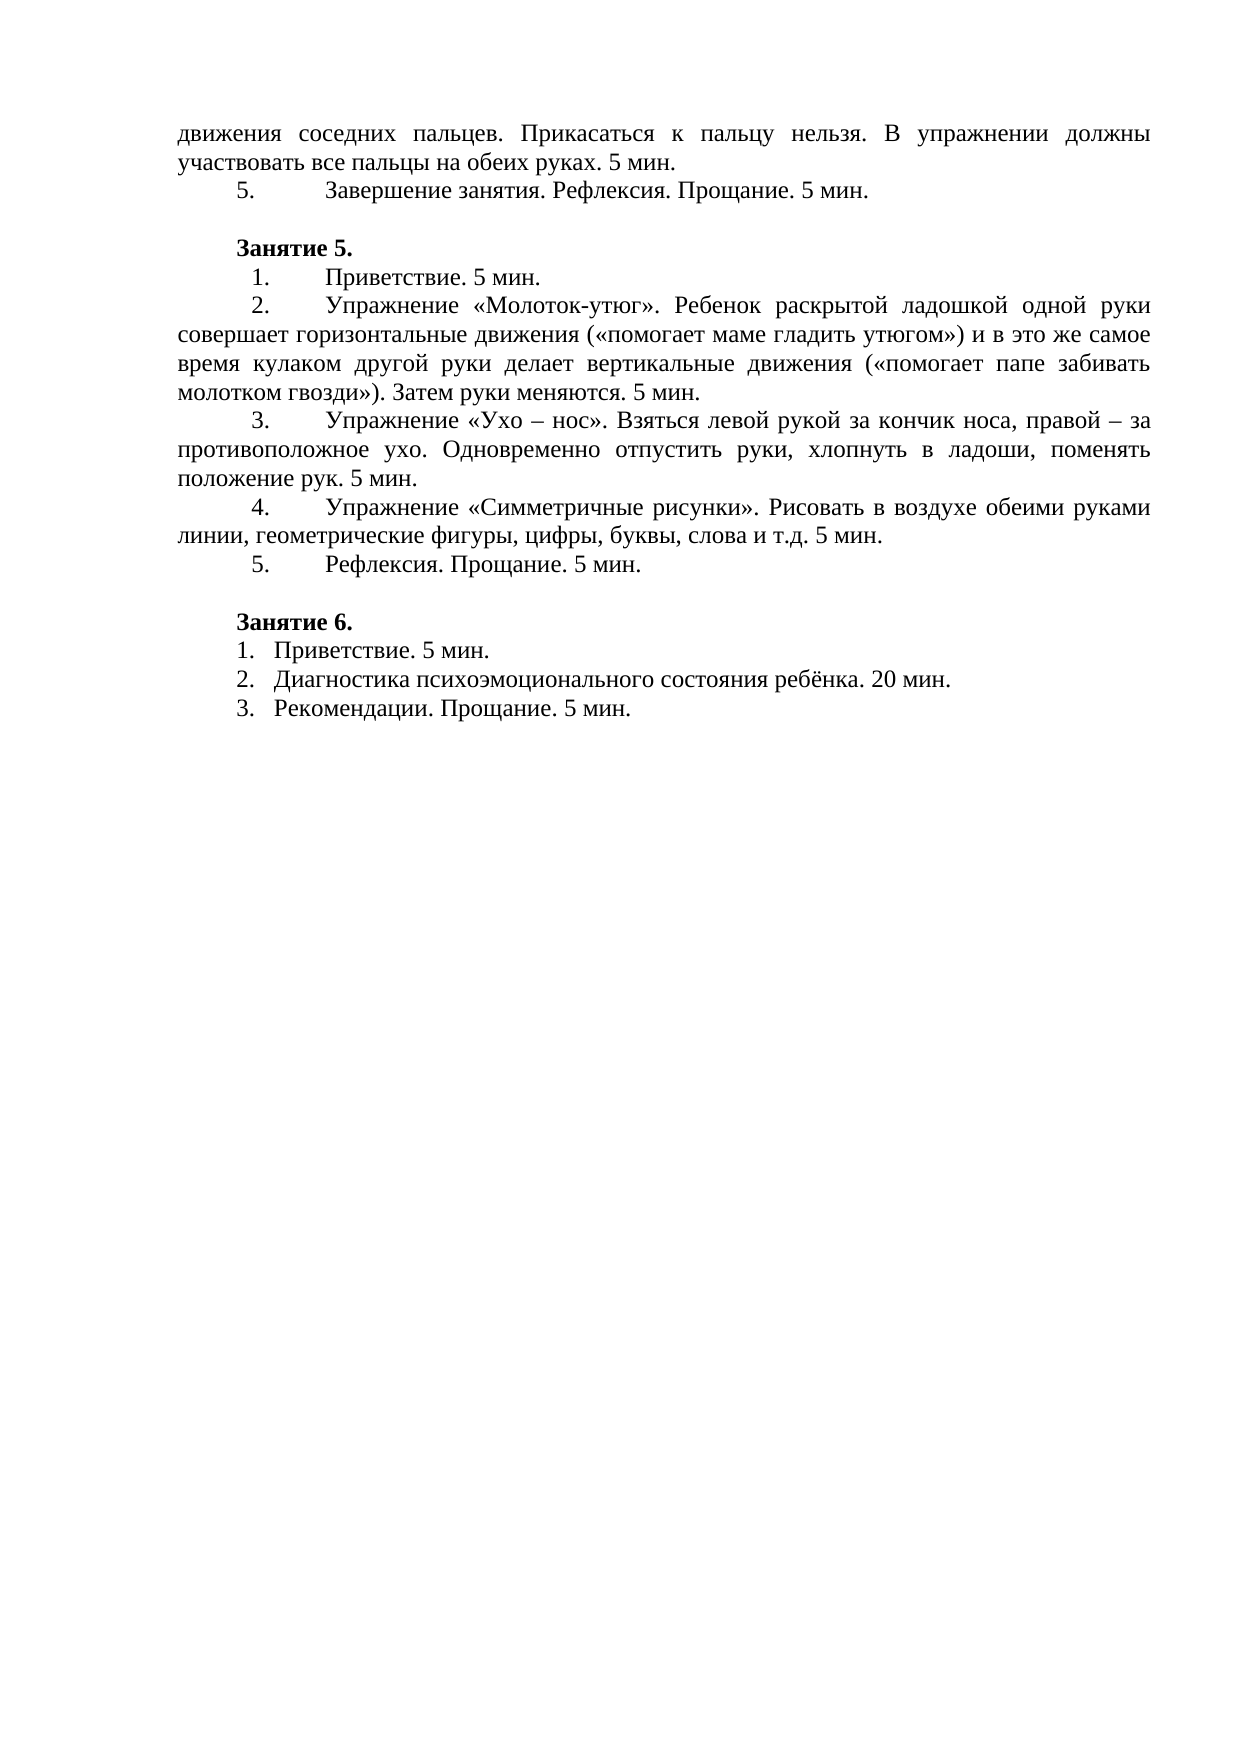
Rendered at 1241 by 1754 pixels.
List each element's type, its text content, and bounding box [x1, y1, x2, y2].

list Рекомендации. Прощание. 5 мин. [236, 693, 1152, 722]
list Приветствие. 5 мин. [177, 262, 1152, 291]
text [177, 118, 1152, 176]
text 5. Завершение занятия. Рефлексия. Прощание. 5 мин. [177, 176, 1152, 204]
list Диагностика психоэмоционального состояния ребёнка. 20 мин. [236, 664, 1152, 693]
list Рефлексия. Прощание. 5 мин. [177, 549, 1152, 578]
list Приветствие. 5 мин. [236, 636, 1152, 664]
list Упражнение «Симметричные рисунки». Рисовать в воздухе обеими руками линии, геометрические фигуры, цифры, буквы, слова и т.д. 5 мин. [177, 492, 1152, 549]
text Занятие 6. [236, 607, 1152, 636]
list Упражнение «Молоток-утюг». Ребенок раскрытой ладошкой одной руки совершает горизонтальные движения («помогает маме гладить утюгом») и в это же самое время кулаком другой руки делает вертикальные движения («помогает папе забивать молотком гвозди»). Затем руки меняются. 5 мин. [177, 291, 1152, 406]
text Занятие 5. [177, 233, 1152, 262]
